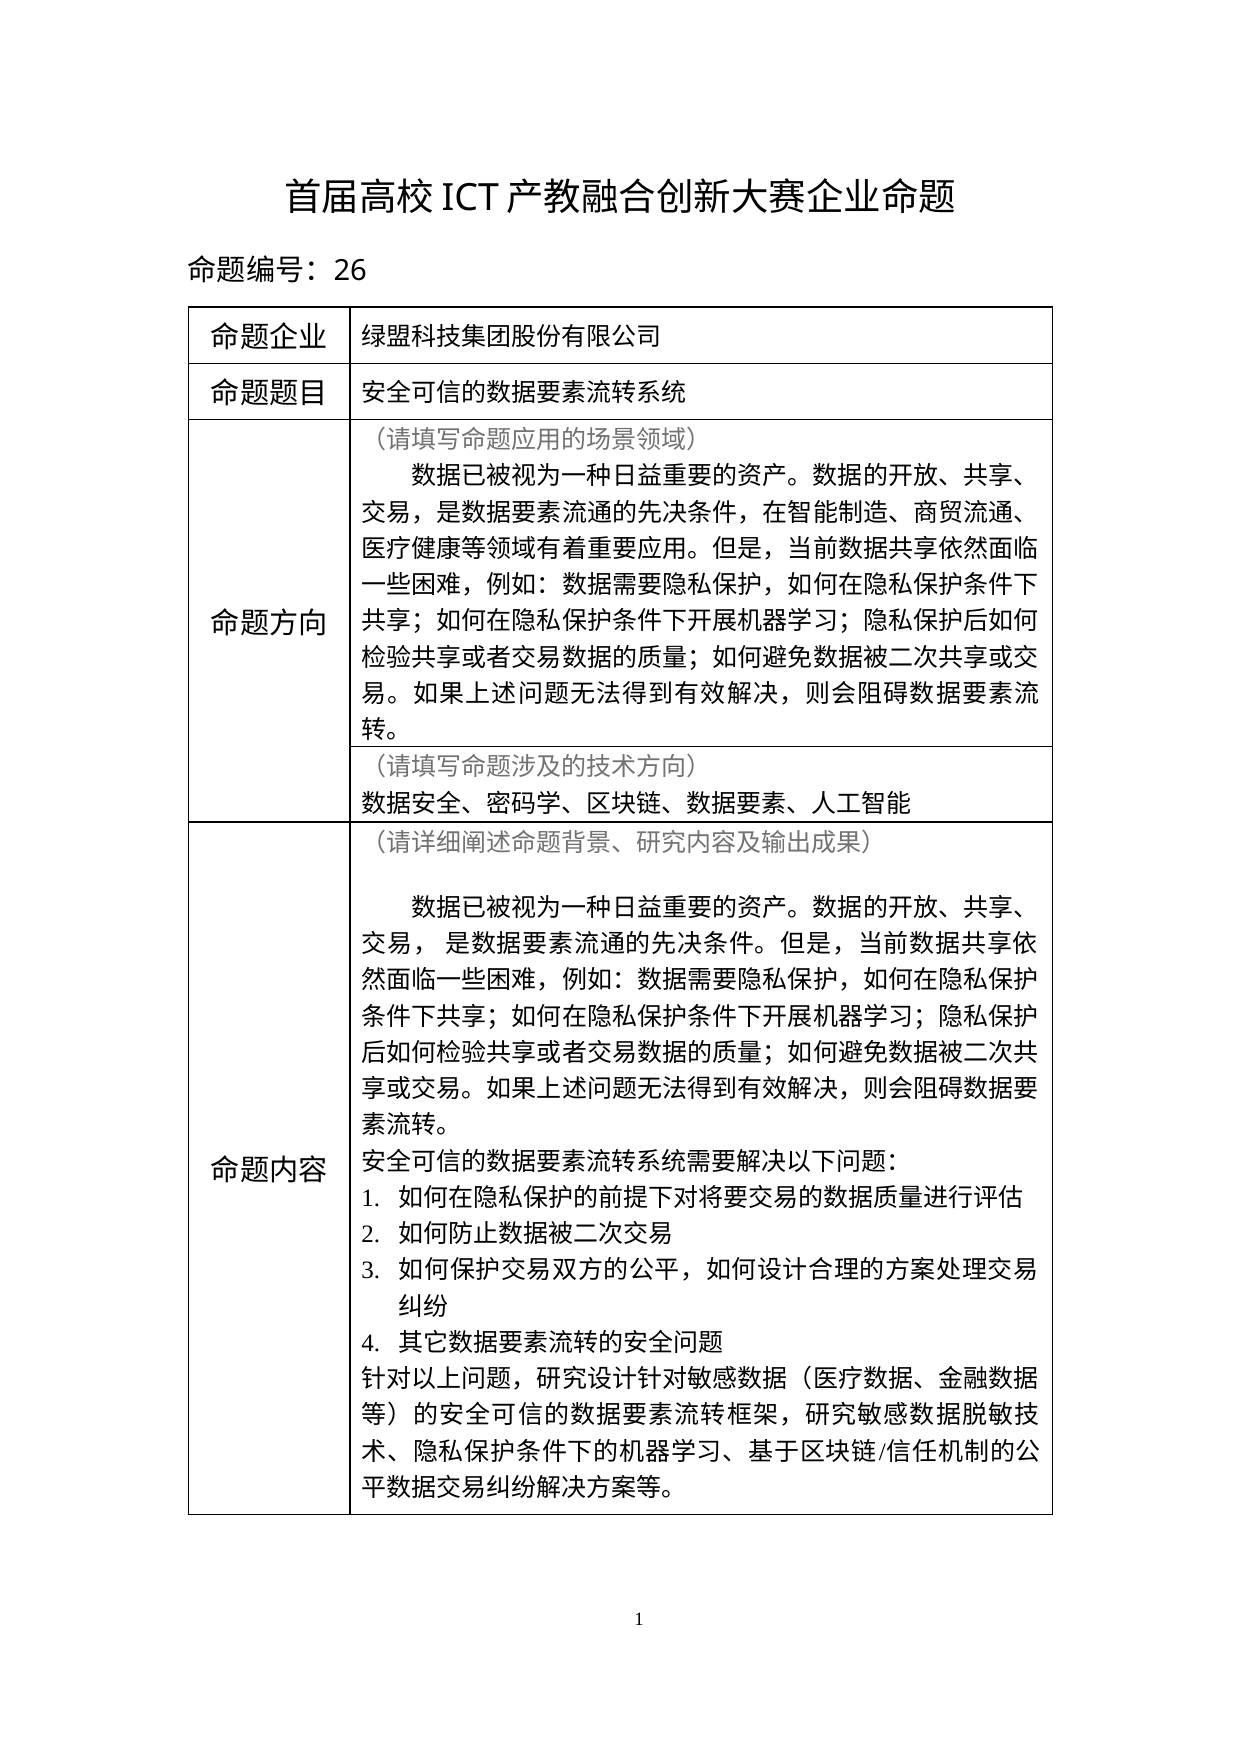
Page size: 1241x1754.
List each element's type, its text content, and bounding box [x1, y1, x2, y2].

table_cell 命题内容 [189, 823, 349, 1514]
table_header 命题企业 [189, 308, 349, 363]
table_cell （请填写命题涉及的技术方向） 数据安全、密码学、区块链、数据要素、人工智能 [351, 747, 1052, 821]
table_cell 命题方向 [189, 420, 349, 821]
table_header 绿盟科技集团股份有限公司 [351, 308, 1052, 363]
table_cell 命题题目 [189, 364, 349, 418]
table_cell （请详细阐述命题背景、研究内容及输出成果） 数据已被视为一种日益重要的资产。数据的开放、共享、交易， 是数据要素流通的先决条件。但是，当前数据共享依然面临一些困难，例如：数据需要隐私保护，如何在隐私保护条件下共享；如何在隐私保护条件下开展机器学习；隐私保护后如何检验共享或者交易数据的质量；如何避免数据被二次共享或交易。如果上述问题无法得到有效解决，则会阻碍数据要素流转。 安全可信的数据要素流转系统需要解决以下问题： 如何在隐私保护的前提下对将要交易的数据质量进行评估 如何防止数据被二次交易 如何保护交易双方的公平，如何设计合理的方案处理交易纠纷 其它数据要素流转的安全问题 针对以上问题，研究设计针对敏感数据（医疗数据、金融数据等）的安全可信的数据要素流转框架，研究敏感数据脱敏技术、隐私保护条件下的机器学习、基于区块链/信任机制的公平数据交易纠纷解决方案等。 [351, 823, 1052, 1514]
table_cell 安全可信的数据要素流转系统 [351, 364, 1052, 418]
table_cell （请填写命题应用的场景领域） 数据已被视为一种日益重要的资产。数据的开放、共享、交易，是数据要素流通的先决条件，在智能制造、商贸流通、医疗健康等领域有着重要应用。但是，当前数据共享依然面临一些困难，例如：数据需要隐私保护，如何在隐私保护条件下共享；如何在隐私保护条件下开展机器学习；隐私保护后如何检验共享或者交易数据的质量；如何避免数据被二次共享或交易。如果上述问题无法得到有效解决，则会阻碍数据要素流转。 [351, 420, 1052, 746]
text 首届高校ICT产教融合创新大赛企业命题 [187, 162, 1053, 227]
text 命题编号：26 [187, 235, 1053, 300]
